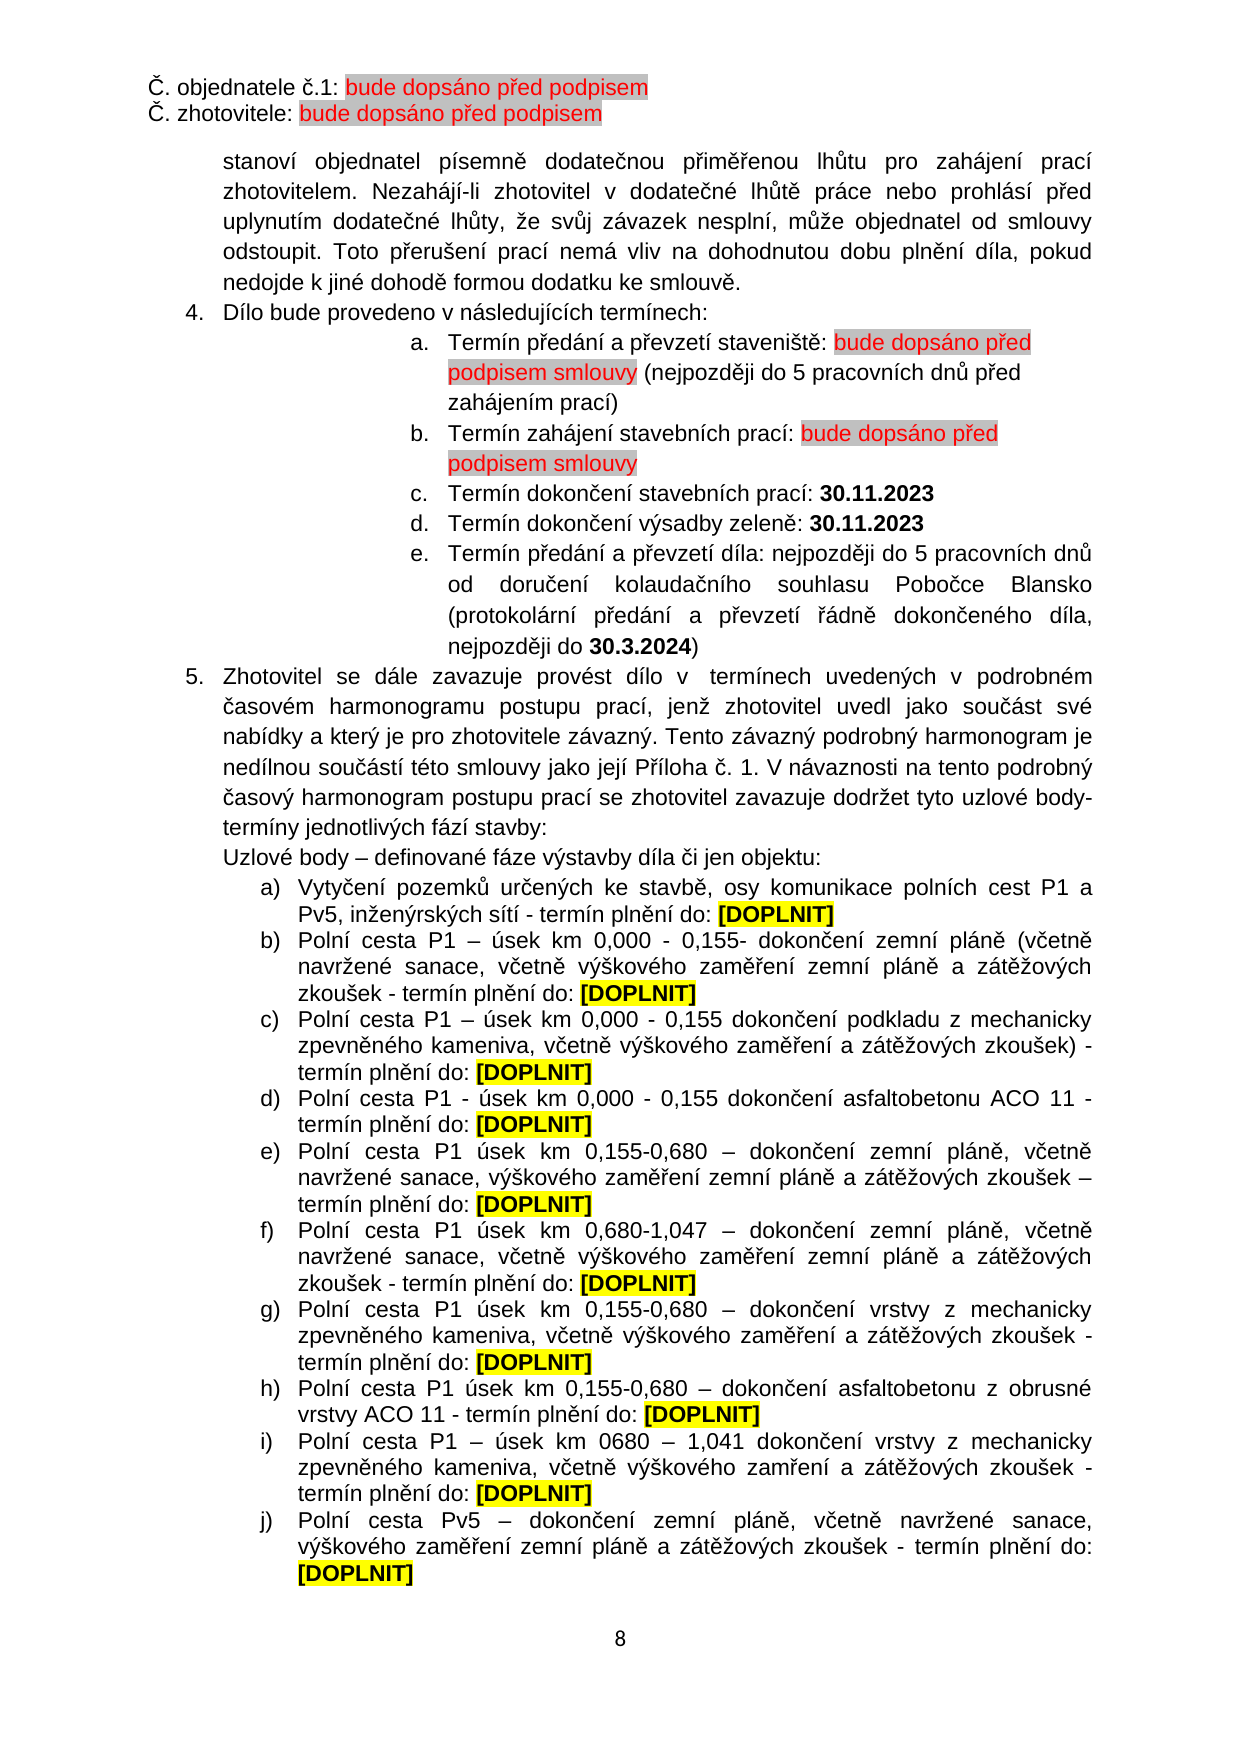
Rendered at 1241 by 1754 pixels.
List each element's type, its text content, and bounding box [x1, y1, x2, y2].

list Polní cesta P1 úsek km 0,680-1,047 – dokončení zemní pláně, včetně navržené sanace, včetně výškového zaměření zemní pláně a zátěžových zkoušek - termín plnění do: [DOPLNIT] [260, 1217, 1093, 1296]
list Termín předání a převzetí díla: nejpozději do 5 pracovních dnů od doručení kolaudačního souhlasu Pobočce Blansko (protokolární předání a převzetí řádně dokončeného díla, nejpozději do 30.3.2024) [410, 540, 1093, 659]
list Polní cesta P1 – úsek km 0,000 - 0,155- dokončení zemní pláně (včetně navržené sanace, včetně výškového zaměření zemní pláně a zátěžových zkoušek - termín plnění do: [DOPLNIT] [260, 927, 1093, 1006]
list Termín zahájení stavebních prací: bude dopsáno před podpisem smlouvy [410, 419, 1093, 476]
list Zhotovitel se dále zavazuje provést dílo v termínech uvedených v podrobném časovém harmonogramu postupu prací, jenž zhotovitel uvedl jako součást své nabídky a který je pro zhotovitele závazný. Tento závazný podrobný harmonogram je nedílnou součástí této smlouvy jako její Příloha č. 1. V návaznosti na tento podrobný časový harmonogram postupu prací se zhotovitel zavazuje dodržet tyto uzlové body-termíny jednotlivých fází stavby: [185, 663, 1093, 840]
list Polní cesta P1 úsek km 0,155-0,680 – dokončení zemní pláně, včetně navržené sanace, výškového zaměření zemní pláně a zátěžových zkoušek – termín plnění do: [DOPLNIT] [260, 1138, 1093, 1217]
list Polní cesta P1 - úsek km 0,000 - 0,155 dokončení asfaltobetonu ACO 11 - termín plnění do: [DOPLNIT] [260, 1085, 1093, 1138]
list Polní cesta Pv5 – dokončení zemní pláně, včetně navržené sanace, výškového zaměření zemní pláně a zátěžových zkoušek - termín plnění do: [DOPLNIT] [260, 1507, 1093, 1586]
list Uzlové body – definované fáze výstavby díla či jen objektu: [223, 844, 1093, 870]
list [185, 148, 1093, 295]
list Termín dokončení stavebních prací: 30.11.2023 [410, 480, 1093, 506]
list Polní cesta P1 – úsek km 0680 – 1,041 dokončení vrstvy z mechanicky zpevněného kameniva, včetně výškového zamření a zátěžových zkoušek - termín plnění do: [DOPLNIT] [260, 1428, 1093, 1507]
list Polní cesta P1 – úsek km 0,000 - 0,155 dokončení podkladu z mechanicky zpevněného kameniva, včetně výškového zaměření a zátěžových zkoušek) - termín plnění do: [DOPLNIT] [260, 1006, 1093, 1085]
list Polní cesta P1 úsek km 0,155-0,680 – dokončení asfaltobetonu z obrusné vrstvy ACO 11 - termín plnění do: [DOPLNIT] [260, 1375, 1093, 1428]
list Termín dokončení výsadby zeleně: 30.11.2023 [410, 510, 1093, 536]
list Termín předání a převzetí staveniště: bude dopsáno před podpisem smlouvy (nejpozději do 5 pracovních dnů před zahájením prací) [410, 329, 1093, 416]
list Polní cesta P1 úsek km 0,155-0,680 – dokončení vrstvy z mechanicky zpevněného kameniva, včetně výškového zaměření a zátěžových zkoušek - termín plnění do: [DOPLNIT] [260, 1296, 1093, 1375]
list Dílo bude provedeno v následujících termínech: [185, 299, 1093, 325]
list Vytyčení pozemků určených ke stavbě, osy komunikace polních cest P1 a Pv5, inženýrských sítí - termín plnění do: [DOPLNIT] [260, 874, 1093, 927]
